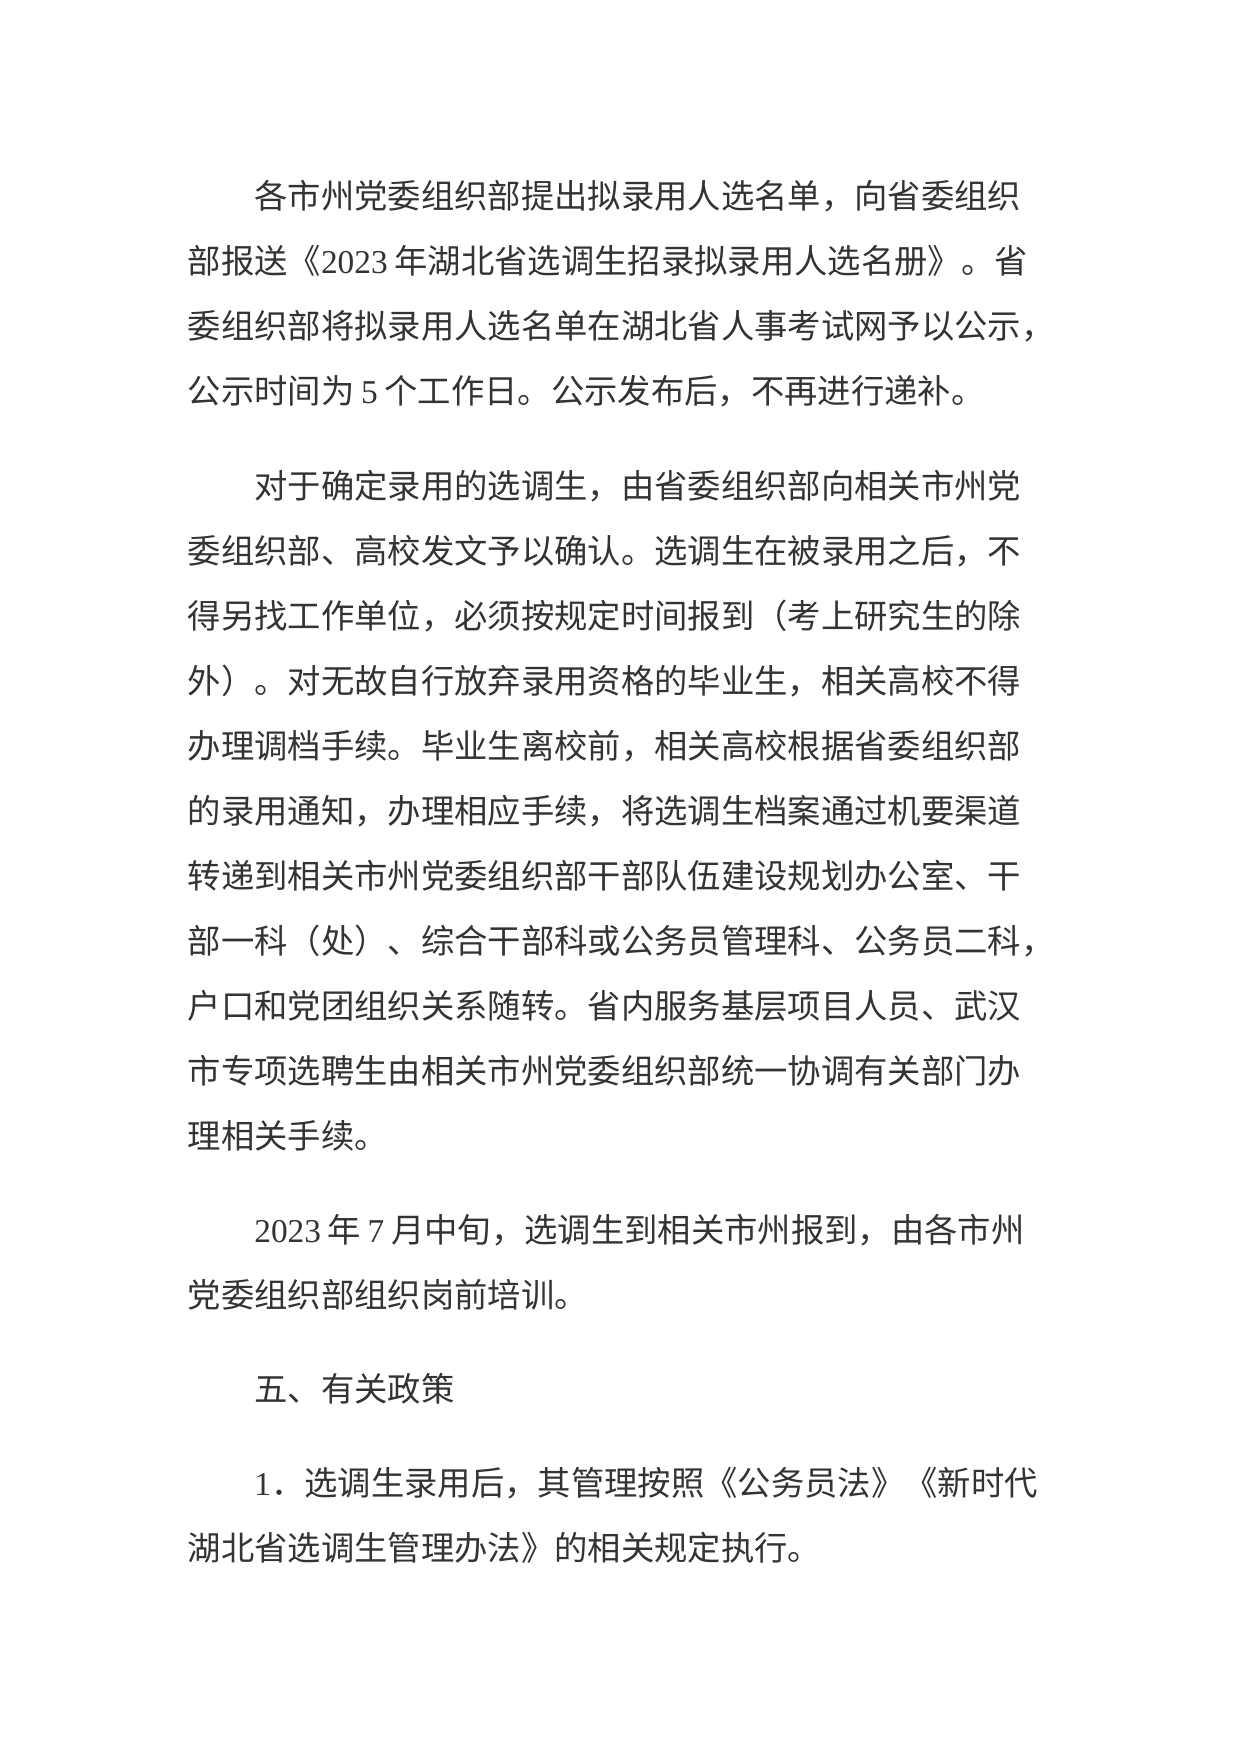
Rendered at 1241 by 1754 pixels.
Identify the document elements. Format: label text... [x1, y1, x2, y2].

text 五、有关政策 [187, 1354, 1053, 1419]
text 2023年7月中旬，选调生到相关市州报到，由各市州党委组织部组织岗前培训。 [187, 1195, 1053, 1325]
text 对于确定录用的选调生，由省委组织部向相关市州党委组织部、高校发文予以确认。选调生在被录用之后，不得另找工作单位，必须按规定时间报到（考上研究生的除外）。对无故自行放弃录用资格的毕业生，相关高校不得办理调档手续。毕业生离校前，相关高校根据省委组织部的录用通知，办理相应手续，将选调生档案通过机要渠道转递到相关市州党委组织部干部队伍建设规划办公室、干部一科（处）、综合干部科或公务员管理科、公务员二科，户口和党团组织关系随转。省内服务基层项目人员、武汉市专项选聘生由相关市州党委组织部统一协调有关部门办理相关手续。 [187, 451, 1053, 1166]
text 各市州党委组织部提出拟录用人选名单，向省委组织部报送《2023年湖北省选调生招录拟录用人选名册》。省委组织部将拟录用人选名单在湖北省人事考试网予以公示，公示时间为5个工作日。公示发布后，不再进行递补。 [187, 162, 1053, 422]
text 1．选调生录用后，其管理按照《公务员法》《新时代湖北省选调生管理办法》的相关规定执行。 [187, 1449, 1053, 1579]
